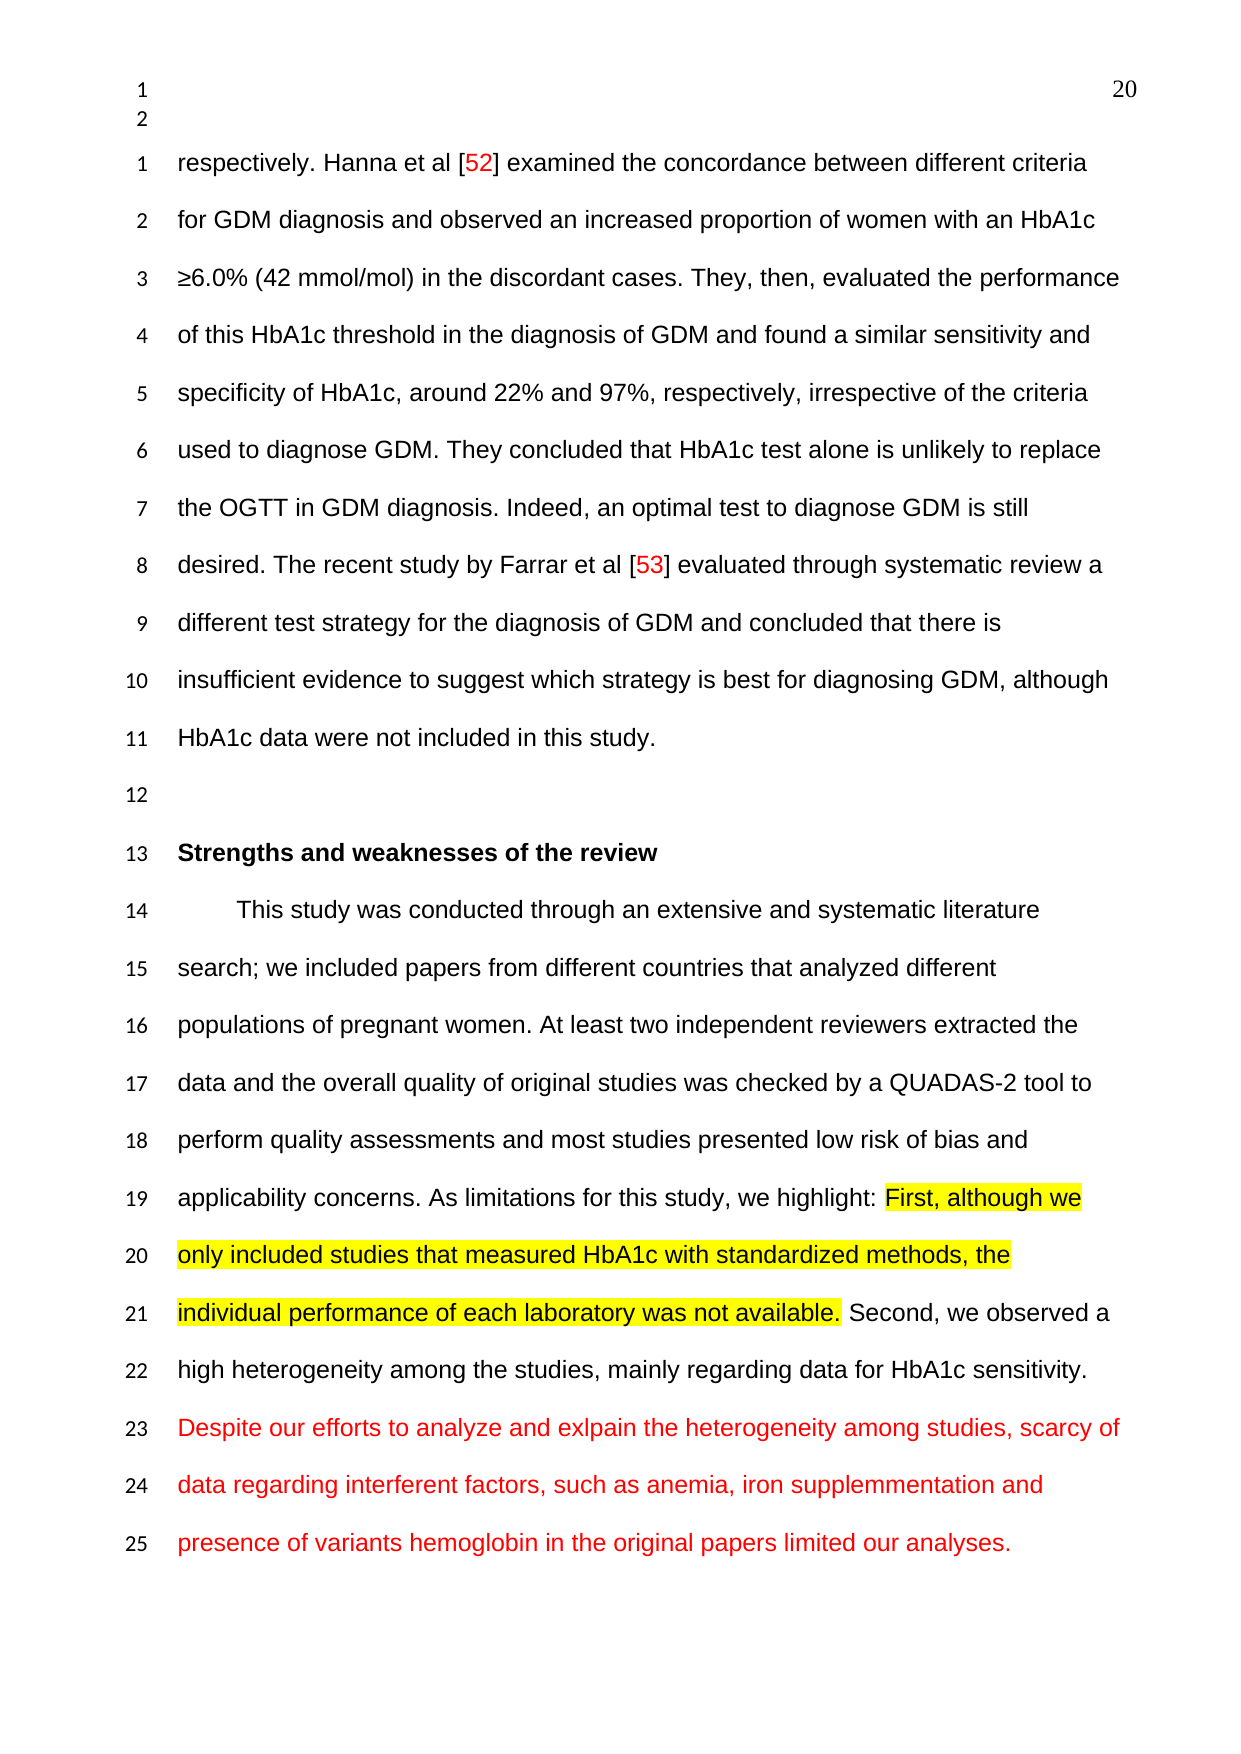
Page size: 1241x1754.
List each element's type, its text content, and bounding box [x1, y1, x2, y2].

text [177, 148, 1122, 751]
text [177, 895, 1122, 1556]
text Strengths and weaknesses of the review [177, 838, 1122, 866]
